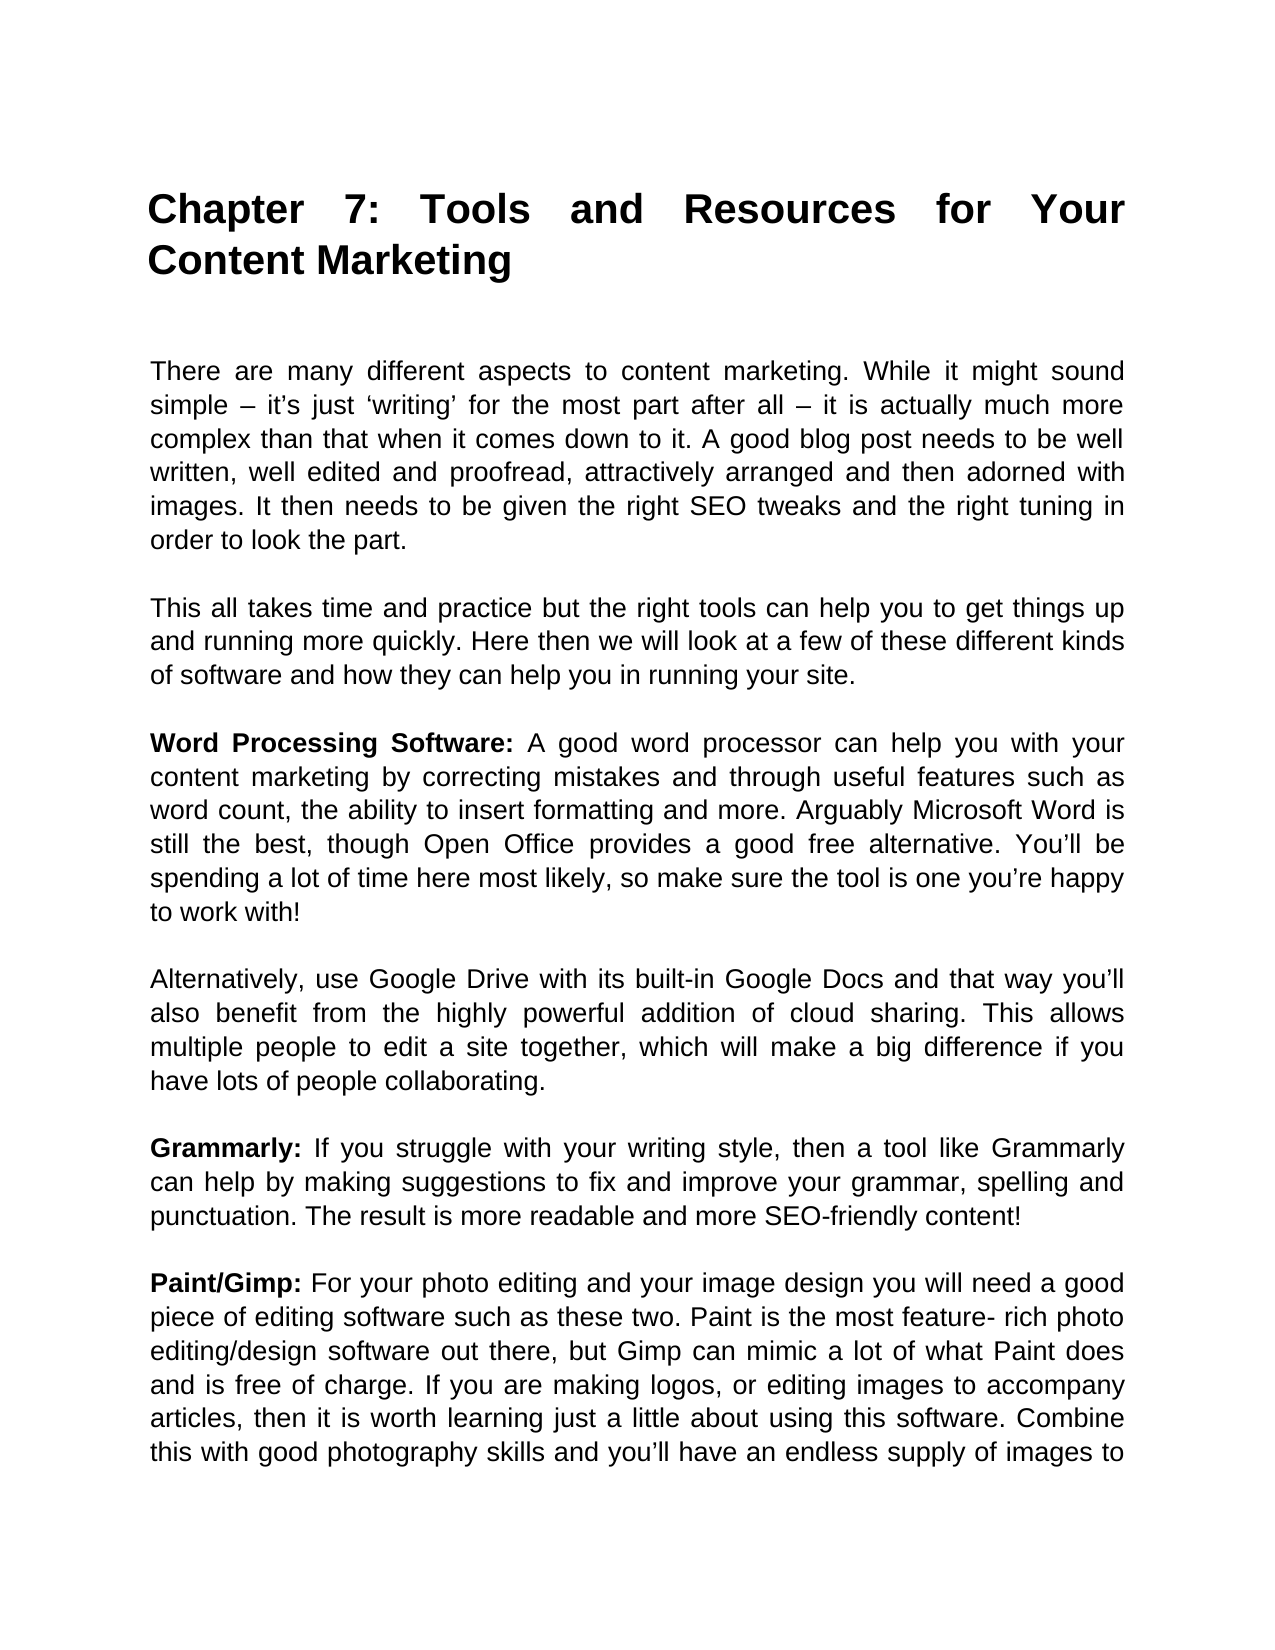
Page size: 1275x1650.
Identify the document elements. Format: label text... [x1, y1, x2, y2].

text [150, 1267, 1126, 1467]
text This all takes time and practice but the right tools can help you to get things up and running more quickly. Here then we will look at a few of these different kinds of software and how they can help you in running your site. [150, 592, 1126, 690]
subtitle Chapter 7: Tools and Resources for Your Content Marketing [147, 184, 1126, 283]
text Grammarly: If you struggle with your writing style, then a tool like Grammarly can help by making suggestions to fix and improve your grammar, spelling and punctuation. The result is more readable and more SEO-friendly content! [150, 1132, 1126, 1231]
text There are many different aspects to content marketing. While it might sound simple – it’s just ‘writing’ for the most part after all – it is actually much more complex than that when it comes down to it. A good blog post needs to be well written, well edited and proofread, attractively arranged and then adorned with images. It then needs to be given the right SEO tweaks and the right tuning in order to look the part. [150, 355, 1126, 555]
text Alternatively, use Google Drive with its built-in Google Docs and that way you’ll also benefit from the highly powerful addition of cloud sharing. This allows multiple people to edit a site together, which will make a big difference if you have lots of people collaborating. [150, 963, 1126, 1096]
text Word Processing Software: A good word processor can help you with your content marketing by correcting mistakes and through useful features such as word count, the ability to insert formatting and more. Arguably Microsoft Word is still the best, though Open Office provides a good free alternative. You’ll be spending a lot of time here most likely, so make sure the tool is one you’re happy to work with! [150, 727, 1126, 927]
